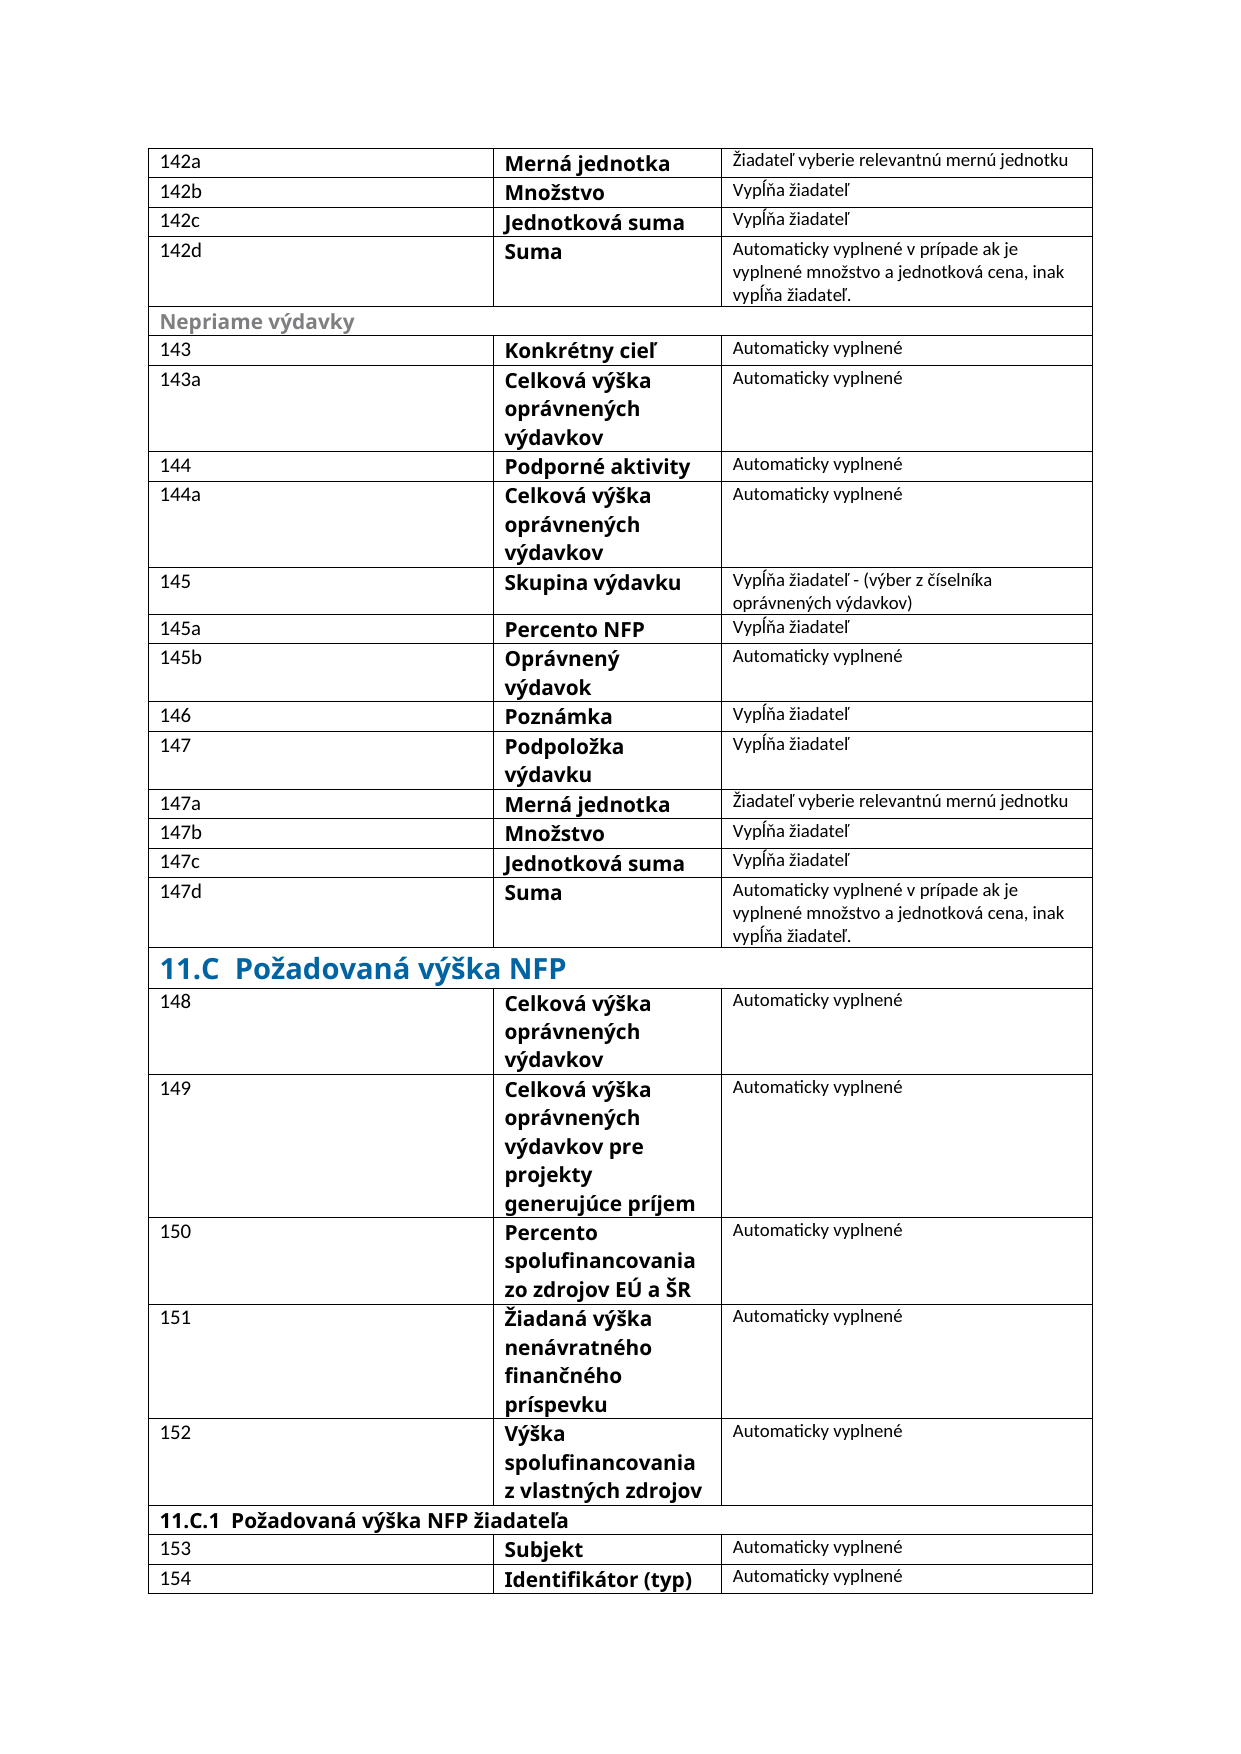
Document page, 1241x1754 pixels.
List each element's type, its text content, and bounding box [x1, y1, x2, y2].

table_cell Vypĺňa žiadateľ [722, 849, 1092, 877]
table_cell Celková výška oprávnených výdavkov pre projekty generujúce príjem [494, 1075, 721, 1217]
table_cell 146 [149, 702, 493, 731]
table_cell 144 [149, 452, 493, 481]
table_cell Automaticky vyplnené [722, 1218, 1092, 1303]
table_cell 142b [149, 178, 493, 207]
table_cell Podporné aktivity [494, 452, 721, 481]
table_cell Žiadaná výška nenávratného finančného príspevku [494, 1305, 721, 1418]
table_cell 152 [149, 1419, 493, 1505]
table_cell Množstvo [494, 178, 721, 207]
table_cell 147d [149, 878, 493, 947]
table_cell 149 [149, 1075, 493, 1217]
table_cell Výška spolufinancovania z vlastných zdrojov [494, 1419, 721, 1505]
table_cell 153 [149, 1535, 493, 1564]
table_cell 154 [149, 1565, 493, 1593]
table_cell Podpoložka výdavku [494, 732, 721, 789]
table_cell Celková výška oprávnených výdavkov [494, 482, 721, 567]
table_cell 143a [149, 366, 493, 451]
table_cell 144a [149, 482, 493, 567]
table_cell Identifikátor (typ) [494, 1565, 721, 1593]
table_cell Automaticky vyplnené [722, 452, 1092, 481]
table_cell Vypĺňa žiadateľ [722, 178, 1092, 207]
table_cell Subjekt [494, 1535, 721, 1564]
table_cell Automaticky vyplnené [722, 1305, 1092, 1418]
table_cell Percento NFP [494, 615, 721, 643]
table_cell Automaticky vyplnené [722, 1535, 1092, 1564]
table_cell Vypĺňa žiadateľ [722, 702, 1092, 731]
table_cell Oprávnený výdavok [494, 644, 721, 701]
table_cell Skupina výdavku [494, 568, 721, 614]
table_cell 11.C Požadovaná výška NFP [149, 948, 1092, 988]
table_cell 145b [149, 644, 493, 701]
table_cell Suma [494, 878, 721, 947]
table_cell Poznámka [494, 702, 721, 731]
table_cell 142a [149, 149, 493, 177]
table_cell 147 [149, 732, 493, 789]
table_cell Celková výška oprávnených výdavkov [494, 989, 721, 1074]
table_cell 143 [149, 336, 493, 365]
table_cell Konkrétny cieľ [494, 336, 721, 365]
table_cell Merná jednotka [494, 790, 721, 818]
table_cell Automaticky vyplnené [722, 366, 1092, 451]
table_cell Jednotková suma [494, 849, 721, 877]
table_cell Automaticky vyplnené v prípade ak je vyplnené množstvo a jednotková cena, inak vypĺňa žiadateľ. [722, 878, 1092, 947]
table_cell 147a [149, 790, 493, 818]
table_cell Automaticky vyplnené [722, 1419, 1092, 1505]
table_cell 145 [149, 568, 493, 614]
table_cell Automaticky vyplnené [722, 336, 1092, 365]
table_cell Množstvo [494, 819, 721, 848]
table_cell 11.C.1 Požadovaná výška NFP žiadateľa [149, 1506, 1092, 1534]
table_cell Vypĺňa žiadateľ [722, 819, 1092, 848]
table_cell Celková výška oprávnených výdavkov [494, 366, 721, 451]
table_cell Automaticky vyplnené [722, 482, 1092, 567]
table_cell Vypĺňa žiadateľ [722, 615, 1092, 643]
table_cell Nepriame výdavky [149, 307, 1092, 335]
table_cell 142d [149, 237, 493, 306]
table_cell Percento spolufinancovania zo zdrojov EÚ a ŠR [494, 1218, 721, 1303]
table_cell 147b [149, 819, 493, 848]
table_cell Automaticky vyplnené [722, 989, 1092, 1074]
table_cell 145a [149, 615, 493, 643]
table_cell Automaticky vyplnené v prípade ak je vyplnené množstvo a jednotková cena, inak vypĺňa žiadateľ. [722, 237, 1092, 306]
table_cell 147c [149, 849, 493, 877]
table_cell Jednotková suma [494, 208, 721, 236]
table_cell 151 [149, 1305, 493, 1418]
table_cell Automaticky vyplnené [722, 644, 1092, 701]
table_cell 148 [149, 989, 493, 1074]
table_cell Žiadateľ vyberie relevantnú mernú jednotku [722, 149, 1092, 177]
table_cell Automaticky vyplnené [722, 1075, 1092, 1217]
table_cell Žiadateľ vyberie relevantnú mernú jednotku [722, 790, 1092, 818]
table_cell Vypĺňa žiadateľ - (výber z číselníka oprávnených výdavkov) [722, 568, 1092, 614]
table_cell Merná jednotka [494, 149, 721, 177]
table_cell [722, 1565, 1092, 1593]
table_cell 150 [149, 1218, 493, 1303]
table_cell Suma [494, 237, 721, 306]
table_cell 142c [149, 208, 493, 236]
table_cell Vypĺňa žiadateľ [722, 732, 1092, 789]
table_cell Vypĺňa žiadateľ [722, 208, 1092, 236]
